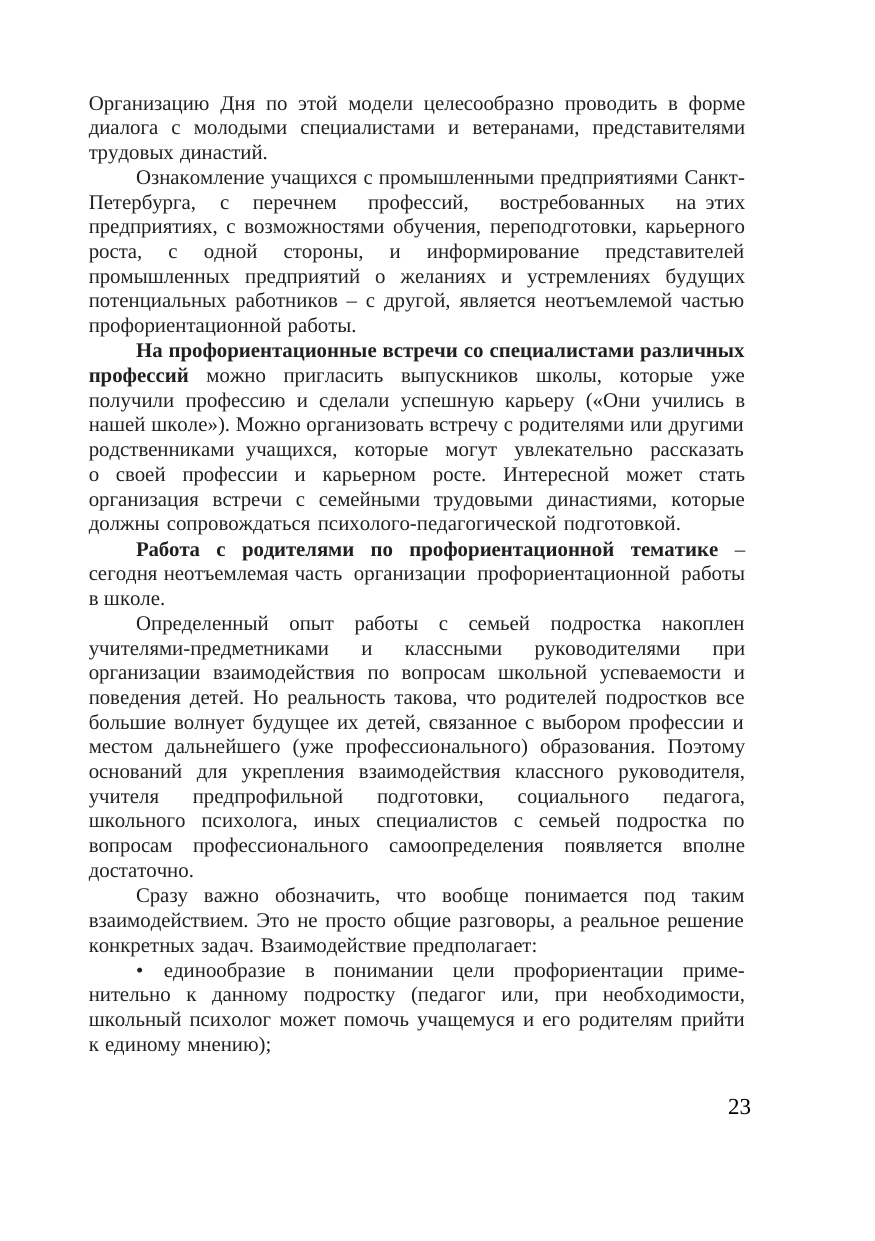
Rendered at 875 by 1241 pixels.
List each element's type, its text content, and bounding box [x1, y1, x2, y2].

text Работа с родителями по профориентационной тематике – сегодня неотъемлемая часть организации профориентационной работы в школе. [88, 536, 745, 610]
text Ознакомление учащихся с промышленными предприятиями Санкт-Петербурга, с перечнем профессий, востребованных на этих предприятиях, с возможностями обучения, переподготовки, карьерного роста, с одной стороны, и информирование представителей промышленных предприятий о желаниях и устремлениях будущих потенциальных работников – с другой, является неотъемлемой частью профориентационной работы. [88, 165, 745, 337]
list единообразие в понимании цели профориентации приме- нительно к данному подростку (педагог или, при необходимости, школьный психолог может помочь учащемуся и его родителям прийти к единому мнению); [88, 958, 745, 1056]
text Определенный опыт работы с семьей подростка накоплен учителями-предметниками и классными руководителями при организации взаимодействия по вопросам школьной успеваемости и поведения детей. Но реальность такова, что родителей подростков все большие волнует будущее их детей, связанное с выбором профессии и местом дальнейшего (уже профессионального) образования. Поэтому оснований для укрепления взаимодействия классного руководителя, учителя предпрофильной подготовки, социального педагога, школьного психолога, иных специалистов с семьей подростка по вопросам профессионального самоопределения появляется вполне достаточно. [88, 611, 745, 882]
text Сразу важно обозначить, что вообще понимается под таким взаимодействием. Это не просто общие разговоры, а реальное решение конкретных задач. Взаимодействие предполагает: [88, 883, 745, 957]
text Организацию Дня по этой модели целесообразно проводить в форме диалога с молодыми специалистами и ветеранами, представителями трудовых династий. [88, 91, 745, 164]
text На профориентационные встречи со специалистами различных профессий можно пригласить выпускников школы, которые уже получили профессию и сделали успешную карьеру («Они учились в нашей школе»). Можно организовать встречу с родителями или другими родственниками учащихся, которые могут увлекательно рассказать о своей профессии и карьерном росте. Интересной может стать организация встречи с семейными трудовыми династиями, которые должны сопровождаться психолого-педагогической подготовкой. [88, 338, 745, 535]
